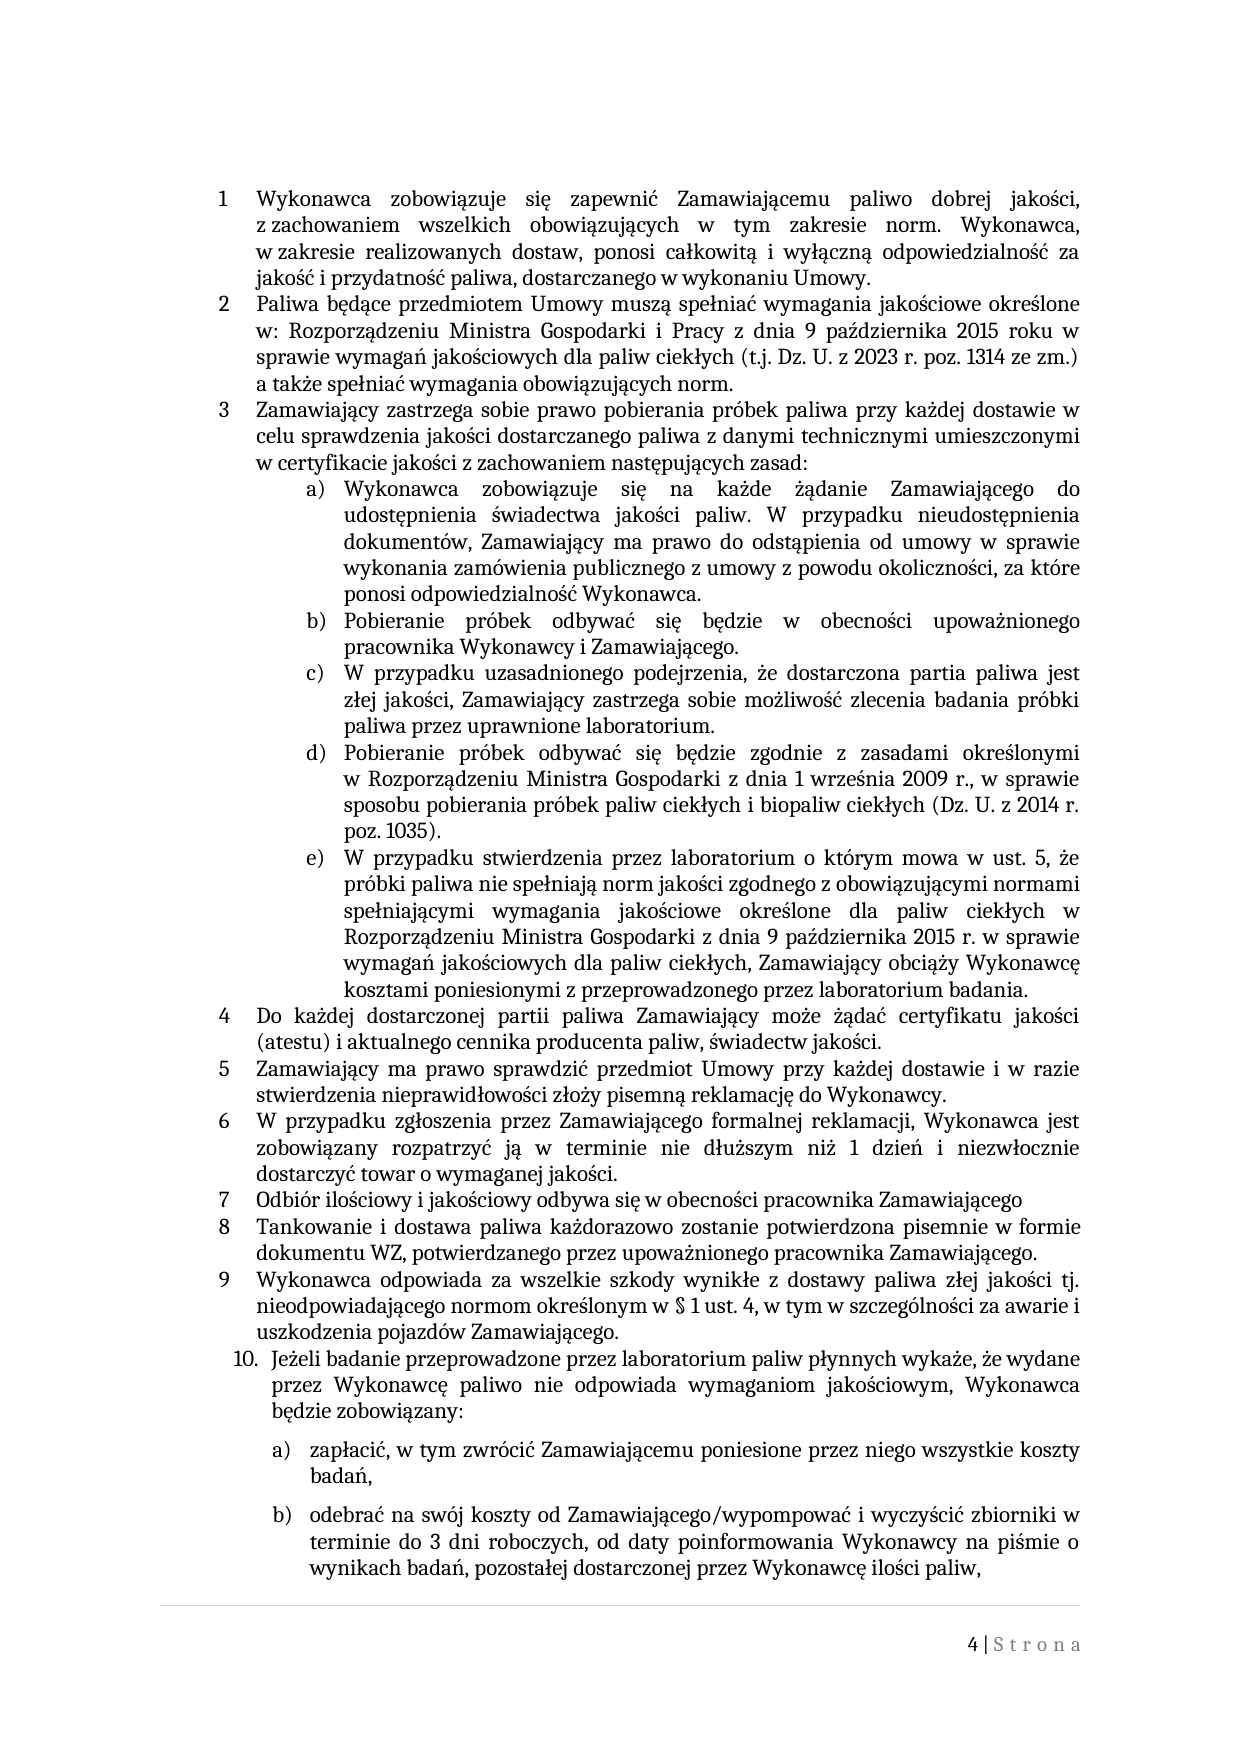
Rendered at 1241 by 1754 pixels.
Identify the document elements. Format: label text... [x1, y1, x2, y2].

list Odbiór ilościowy i jakościowy odbywa się w obecności pracownika Zamawiającego [219, 1187, 1081, 1214]
list zapłacić, w tym zwrócić Zamawiającemu poniesione przez niego wszystkie koszty badań, [272, 1437, 1081, 1490]
list W przypadku stwierdzenia przez laboratorium o którym mowa w ust. 5, że próbki paliwa nie spełniają norm jakości zgodnego z obowiązującymi normami spełniającymi wymagania jakościowe określone dla paliw ciekłych w Rozporządzeniu Ministra Gospodarki z dnia 9 października 2015 r. w sprawie wymagań jakościowych dla paliw ciekłych, Zamawiający obciąży Wykonawcę kosztami poniesionymi z przeprowadzonego przez laboratorium badania. [306, 845, 1081, 1003]
list Paliwa będące przedmiotem Umowy muszą spełniać wymagania jakościowe określone w: Rozporządzeniu Ministra Gospodarki i Pracy z dnia 9 października 2015 roku w sprawie wymagań jakościowych dla paliw ciekłych (t.j. Dz. U. z 2023 r. poz. 1314 ze zm.) a także spełniać wymagania obowiązujących norm. [219, 291, 1081, 397]
list W przypadku uzasadnionego podejrzenia, że dostarczona partia paliwa jest złej jakości, Zamawiający zastrzega sobie możliwość zlecenia badania próbki paliwa przez uprawnione laboratorium. [306, 660, 1081, 739]
list Wykonawca odpowiada za wszelkie szkody wynikłe z dostawy paliwa złej jakości tj. nieodpowiadającego normom określonym w § 1 ust. 4, w tym w szczególności za awarie i uszkodzenia pojazdów Zamawiającego. [219, 1266, 1081, 1345]
list Pobieranie próbek odbywać się będzie w obecności upoważnionego pracownika Wykonawcy i Zamawiającego. [306, 607, 1081, 660]
list W przypadku zgłoszenia przez Zamawiającego formalnej reklamacji, Wykonawca jest zobowiązany rozpatrzyć ją w terminie nie dłuższym niż 1 dzień i niezwłocznie dostarczyć towar o wymaganej jakości. [219, 1108, 1081, 1187]
list Wykonawca zobowiązuje się na każde żądanie Zamawiającego do udostępnienia świadectwa jakości paliw. W przypadku nieudostępnienia dokumentów, Zamawiający ma prawo do odstąpienia od umowy w sprawie wykonania zamówienia publicznego z umowy z powodu okoliczności, za które ponosi odpowiedzialność Wykonawca. [306, 476, 1081, 607]
list Zamawiający zastrzega sobie prawo pobierania próbek paliwa przy każdej dostawie w celu sprawdzenia jakości dostarczanego paliwa z danymi technicznymi umieszczonymi w certyfikacie jakości z zachowaniem następujących zasad: [219, 397, 1081, 476]
list Wykonawca zobowiązuje się zapewnić Zamawiającemu paliwo dobrej jakości, z zachowaniem wszelkich obowiązujących w tym zakresie norm. Wykonawca, w zakresie realizowanych dostaw, ponosi całkowitą i wyłączną odpowiedzialność za jakość i przydatność paliwa, dostarczanego w wykonaniu Umowy. [219, 186, 1081, 291]
list Zamawiający ma prawo sprawdzić przedmiot Umowy przy każdej dostawie i w razie stwierdzenia nieprawidłowości złoży pisemną reklamację do Wykonawcy. [219, 1056, 1081, 1108]
list Do każdej dostarczonej partii paliwa Zamawiający może żądać certyfikatu jakości (atestu) i aktualnego cennika producenta paliw, świadectw jakości. [219, 1003, 1081, 1056]
list Jeżeli badanie przeprowadzone przez laboratorium paliw płynnych wykaże, że wydane przez Wykonawcę paliwo nie odpowiada wymaganiom jakościowym, Wykonawca będzie zobowiązany: [234, 1345, 1081, 1424]
list Pobieranie próbek odbywać się będzie zgodnie z zasadami określonymi w Rozporządzeniu Ministra Gospodarki z dnia 1 września 2009 r., w sprawie sposobu pobierania próbek paliw ciekłych i biopaliw ciekłych (Dz. U. z 2014 r. poz. 1035). [306, 739, 1081, 845]
list odebrać na swój koszty od Zamawiającego/wypompować i wyczyścić zbiorniki w terminie do 3 dni roboczych, od daty poinformowania Wykonawcy na piśmie o wynikach badań, pozostałej dostarczonej przez Wykonawcę ilości paliw, [272, 1502, 1081, 1581]
list Tankowanie i dostawa paliwa każdorazowo zostanie potwierdzona pisemnie w formie dokumentu WZ, potwierdzanego przez upoważnionego pracownika Zamawiającego. [219, 1214, 1081, 1266]
